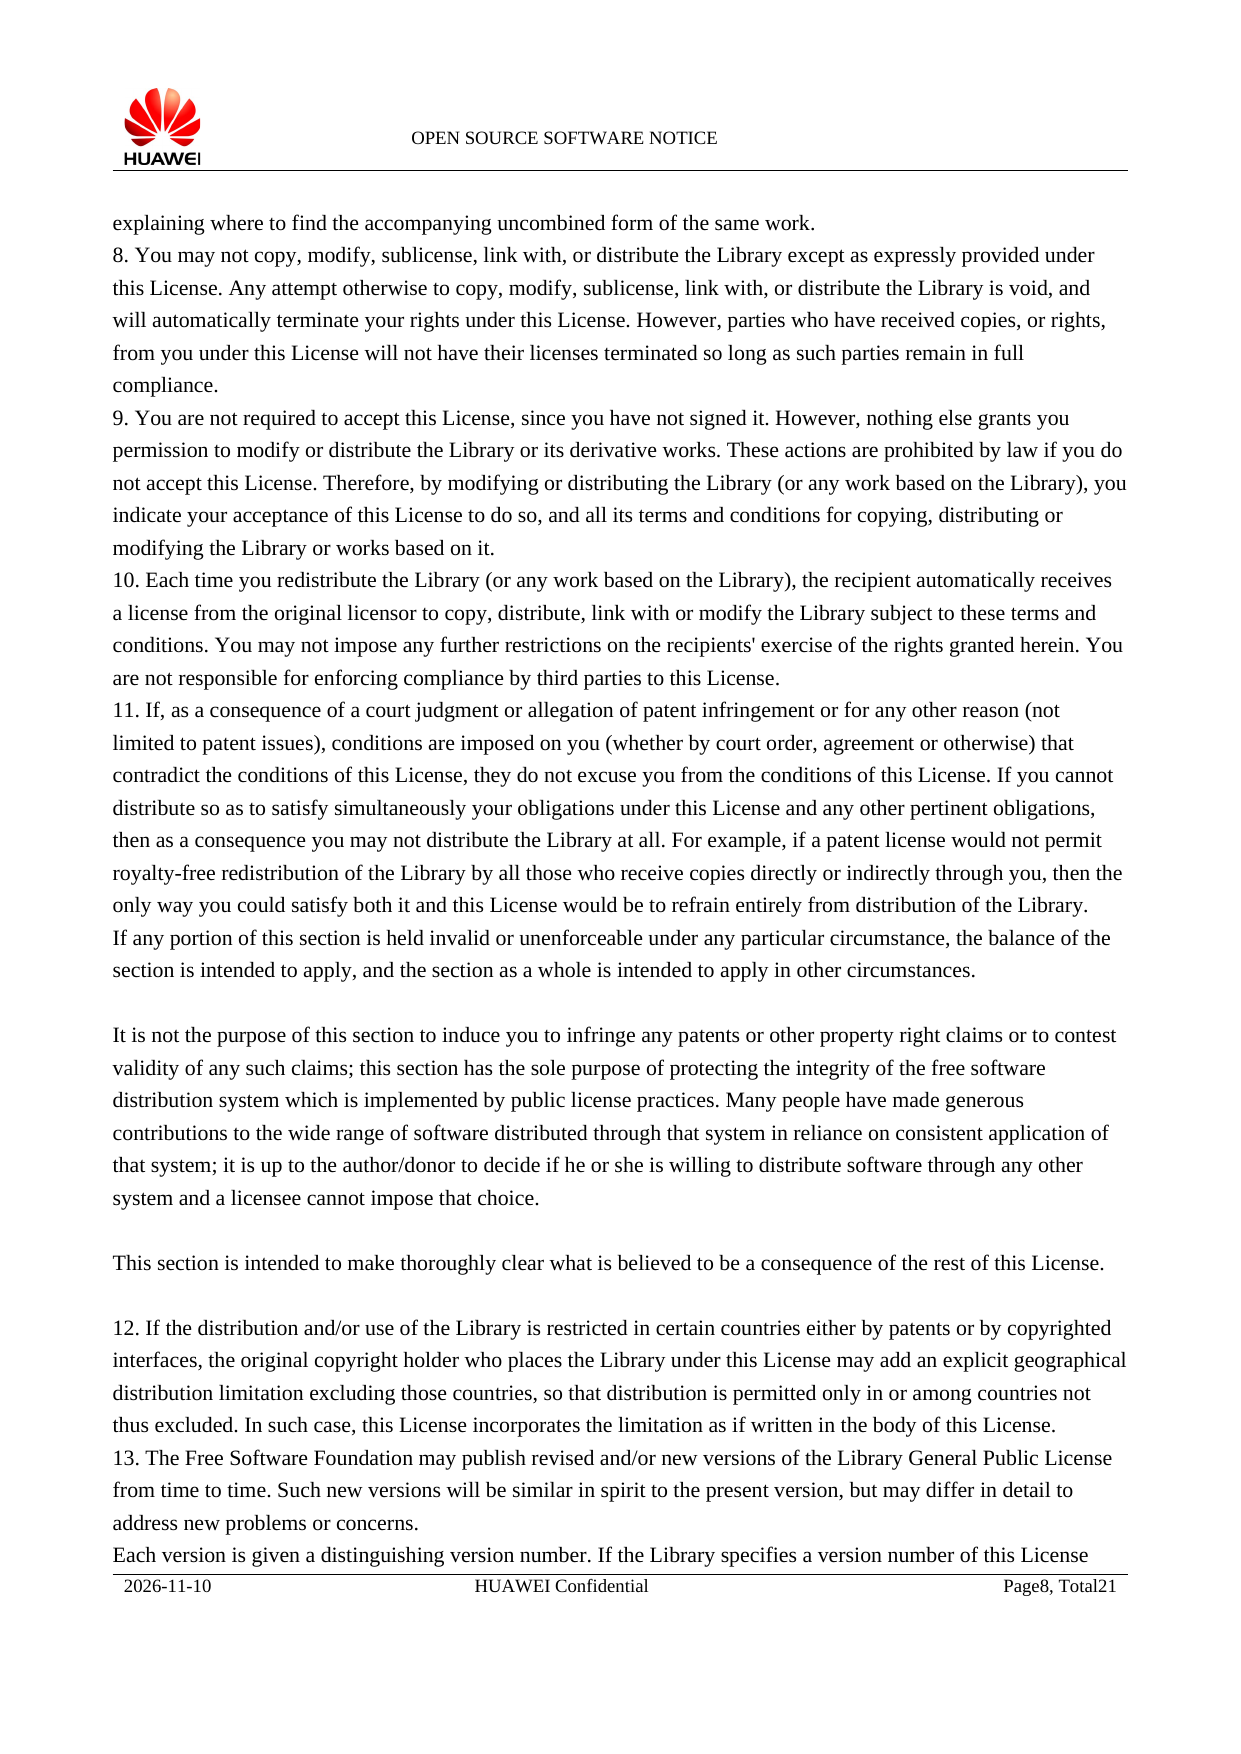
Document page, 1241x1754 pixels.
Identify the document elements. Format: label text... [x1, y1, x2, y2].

picture [124, 88, 201, 165]
